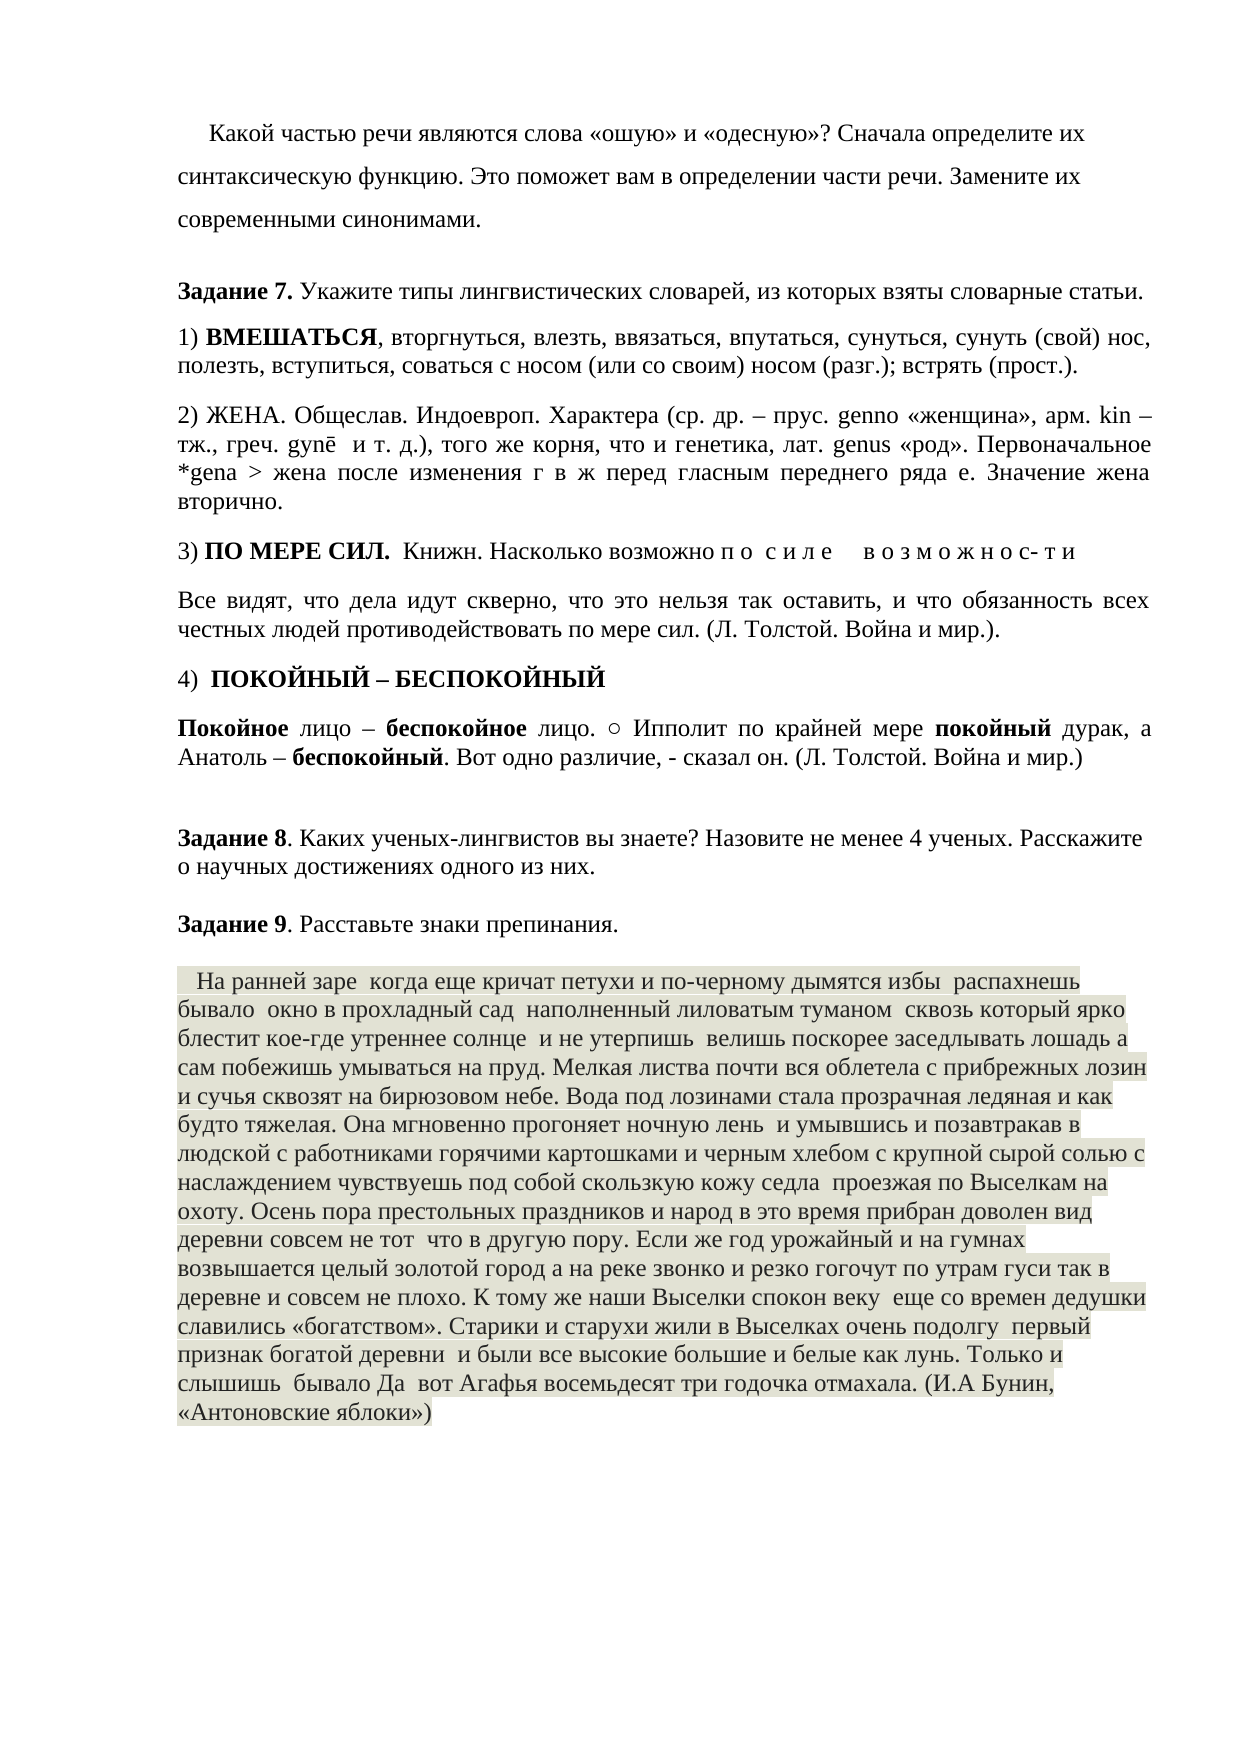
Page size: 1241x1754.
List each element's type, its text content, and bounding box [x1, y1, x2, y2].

text Задание 7. Укажите типы лингвистических словарей, из которых взяты словарные статьи. [177, 276, 1152, 305]
text 3) ПО МЕРЕ СИЛ. Книжн. Насколько возможно п о с и л е в о з м о ж н о с- т и [177, 536, 1152, 564]
text Задание 8. Каких ученых-лингвистов вы знаете? Назовите не менее 4 ученых. Расскажите о научных достижениях одного из них. [177, 823, 1152, 880]
text Какой частью речи являются слова «ошую» и «одесную»? Сначала определите их синтаксическую функцию. Это поможет вам в определении части речи. Замените их современными синонимами. [177, 118, 1152, 233]
text 1) ВМЕШАТЬСЯ, вторгнуться, влезть, ввязаться, впутаться, сунуться, сунуть (свой) нос, полезть, вступиться, соваться с носом (или со своим) носом (разг.); встрять (прост.). [177, 322, 1152, 379]
text На ранней заре когда еще кричат петухи и по-черному дымятся избы распахнешь бывало окно в прохладный сад наполненный лиловатым туманом сквозь который ярко блестит кое-где утреннее солнце и не утерпишь велишь поскорее заседлывать лошадь а сам побежишь умываться на пруд. Мелкая листва почти вся облетела с прибрежных лозин и сучья сквозят на бирюзовом небе. Вода под лозинами стала прозрачная ледяная и как будто тяжелая. Она мгновенно прогоняет ночную лень и умывшись и позавтракав в людской с работниками горячими картошками и черным хлебом с крупной сырой солью с наслаждением чувствуешь под собой скользкую кожу седла проезжая по Выселкам на охоту. Осень пора престольных праздников и народ в это время прибран доволен вид деревни совсем не тот что в другую пору. Если же год урожайный и на гумнах возвышается целый золотой город а на реке звонко и резко гогочут по утрам гуси так в деревне и совсем не плохо. К тому же наши Выселки спокон веку еще со времен дедушки славились «богатством». Старики и старухи жили в Выселках очень подолгу первый признак богатой деревни и были все высокие большие и белые как лунь. Только и слышишь бывало Да вот Агафья восемьдесят три годочка отмахала. (И.А Бунин, «Антоновские яблоки») [177, 938, 1152, 1426]
text 4) ПОКОЙНЫЙ – БЕСПОКОЙНЫЙ [177, 664, 1152, 692]
text Задание 9. Расставьте знаки препинания. [177, 909, 1152, 938]
text Все видят, что дела идут скверно, что это нельзя так оставить, и что обязанность всех честных людей противодействовать по мере сил. (Л. Толстой. Война и мир.). [177, 585, 1152, 643]
text Покойное лицо – беспокойное лицо. ○ Ипполит по крайней мере покойный дурак, а Анатоль – беспокойный. Вот одно различие, - сказал он. (Л. Толстой. Война и мир.) [177, 713, 1152, 771]
text 2) ЖЕНА. Общеслав. Индоевроп. Характера (ср. др. – прус. genno «женщина», арм. kin – тж., греч. gynē и т. д.), того же корня, что и генетика, лат. genus «род». Первоначальное *gena > жена после изменения г в ж перед гласным переднего ряда е. Значение жена вторично. [177, 400, 1152, 515]
